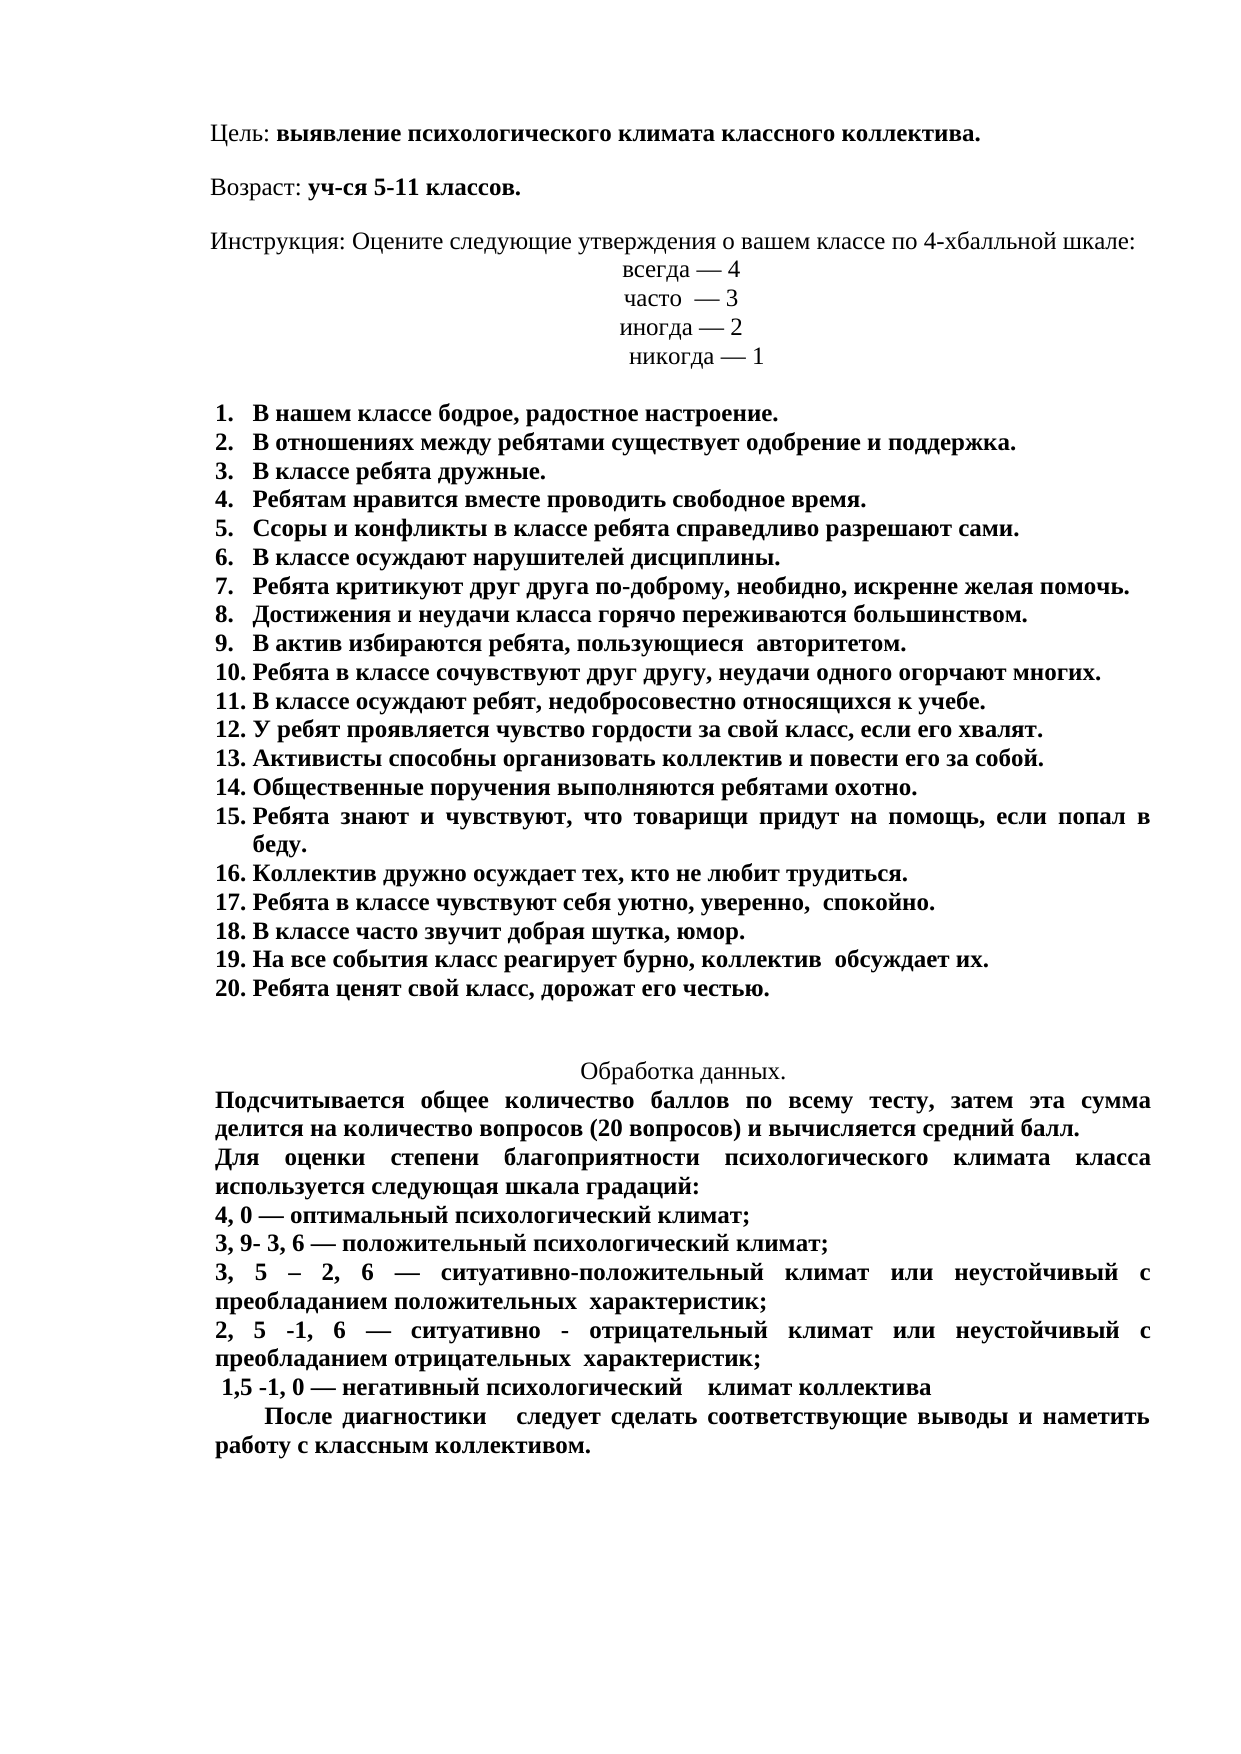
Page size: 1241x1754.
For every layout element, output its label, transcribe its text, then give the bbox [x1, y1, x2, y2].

list Ребята знают и чувствуют, что товарищи придут на помощь, если попал в беду. [215, 801, 1152, 858]
list В классе осуждают нарушителей дисциплины. [215, 542, 1152, 571]
text 3, 5 – 2, 6 — ситуативно-положительный климат или неустойчивый с преобладанием положительных характеристик; [215, 1257, 1152, 1315]
list Активисты способны организовать коллектив и повести его за собой. [215, 743, 1152, 772]
text Подсчитывается общее количество баллов по всему тесту, затем эта сумма делится на количество вопросов (20 вопросов) и вычисляется средний балл. [215, 1085, 1152, 1142]
text 2, 5 -1, 6 — ситуативно - отрицательный климат или неустойчивый с преобладанием отрицательных характеристик; [215, 1315, 1152, 1372]
list Ребята ценят свой класс, дорожат его честью. [215, 973, 1152, 1002]
list Ребятам нравится вместе проводить свободное время. [215, 484, 1152, 513]
list Общественные поручения выполняются ребятами охотно. [215, 772, 1152, 801]
list Коллектив дружно осуждает тех, кто не любит трудиться. [215, 858, 1152, 887]
list В классе ребята дружные. [215, 456, 1152, 484]
list В классе часто звучит добрая шутка, юмор. [215, 916, 1152, 944]
text Инструкция: Оцените следующие утверждения о вашем классе по 4-хбалльной шкале: [210, 226, 1152, 254]
text Возраст: уч-ся 5-11 классов. [210, 172, 1152, 201]
list У ребят проявляется чувство гордости за свой класс, если его хвалят. [215, 714, 1152, 743]
text часто — 3 [210, 283, 1152, 312]
text После диагностики следует сделать соответствующие выводы и наметить работу с классным коллективом. [215, 1401, 1152, 1458]
text 4, 0 — оптимальный психологический климат; [215, 1200, 1152, 1228]
list В нашем классе бодрое, радостное настроение. [215, 398, 1152, 427]
text Обработка данных. [215, 1056, 1152, 1085]
text никогда — 1 [210, 341, 1152, 369]
list Ребята в классе чувствуют себя уютно, уверенно, спокойно. [215, 887, 1152, 916]
list Достижения и неудачи класса горячо переживаются большинством. [215, 599, 1152, 628]
text Цель: выявление психологического климата классного коллектива. [210, 118, 1152, 147]
list В актив избираются ребята, пользующиеся авторитетом. [215, 628, 1152, 657]
text 3, 9- 3, 6 — положительный психологический климат; [215, 1228, 1152, 1257]
text всегда — 4 [210, 254, 1152, 283]
list Ссоры и конфликты в классе ребята справедливо разрешают сами. [215, 513, 1152, 542]
list Ребята в классе сочувствуют друг другу, неудачи одного огорчают многих. [215, 657, 1152, 686]
list Ребята критикуют друг друга по-доброму, необидно, искренне желая помочь. [215, 571, 1152, 599]
list В отношениях между ребятами существует одобрение и поддержка. [215, 427, 1152, 456]
text иногда — 2 [210, 312, 1152, 341]
list В классе осуждают ребят, недобросовестно относящихся к учебе. [215, 686, 1152, 714]
list На все события класс реагирует бурно, коллектив обсуждает их. [215, 944, 1152, 973]
text Для оценки степени благоприятности психологического климата класса используется следующая шкала градаций: [215, 1142, 1152, 1200]
text 1,5 -1, 0 — негативный психологический климат коллектива [215, 1372, 1152, 1401]
